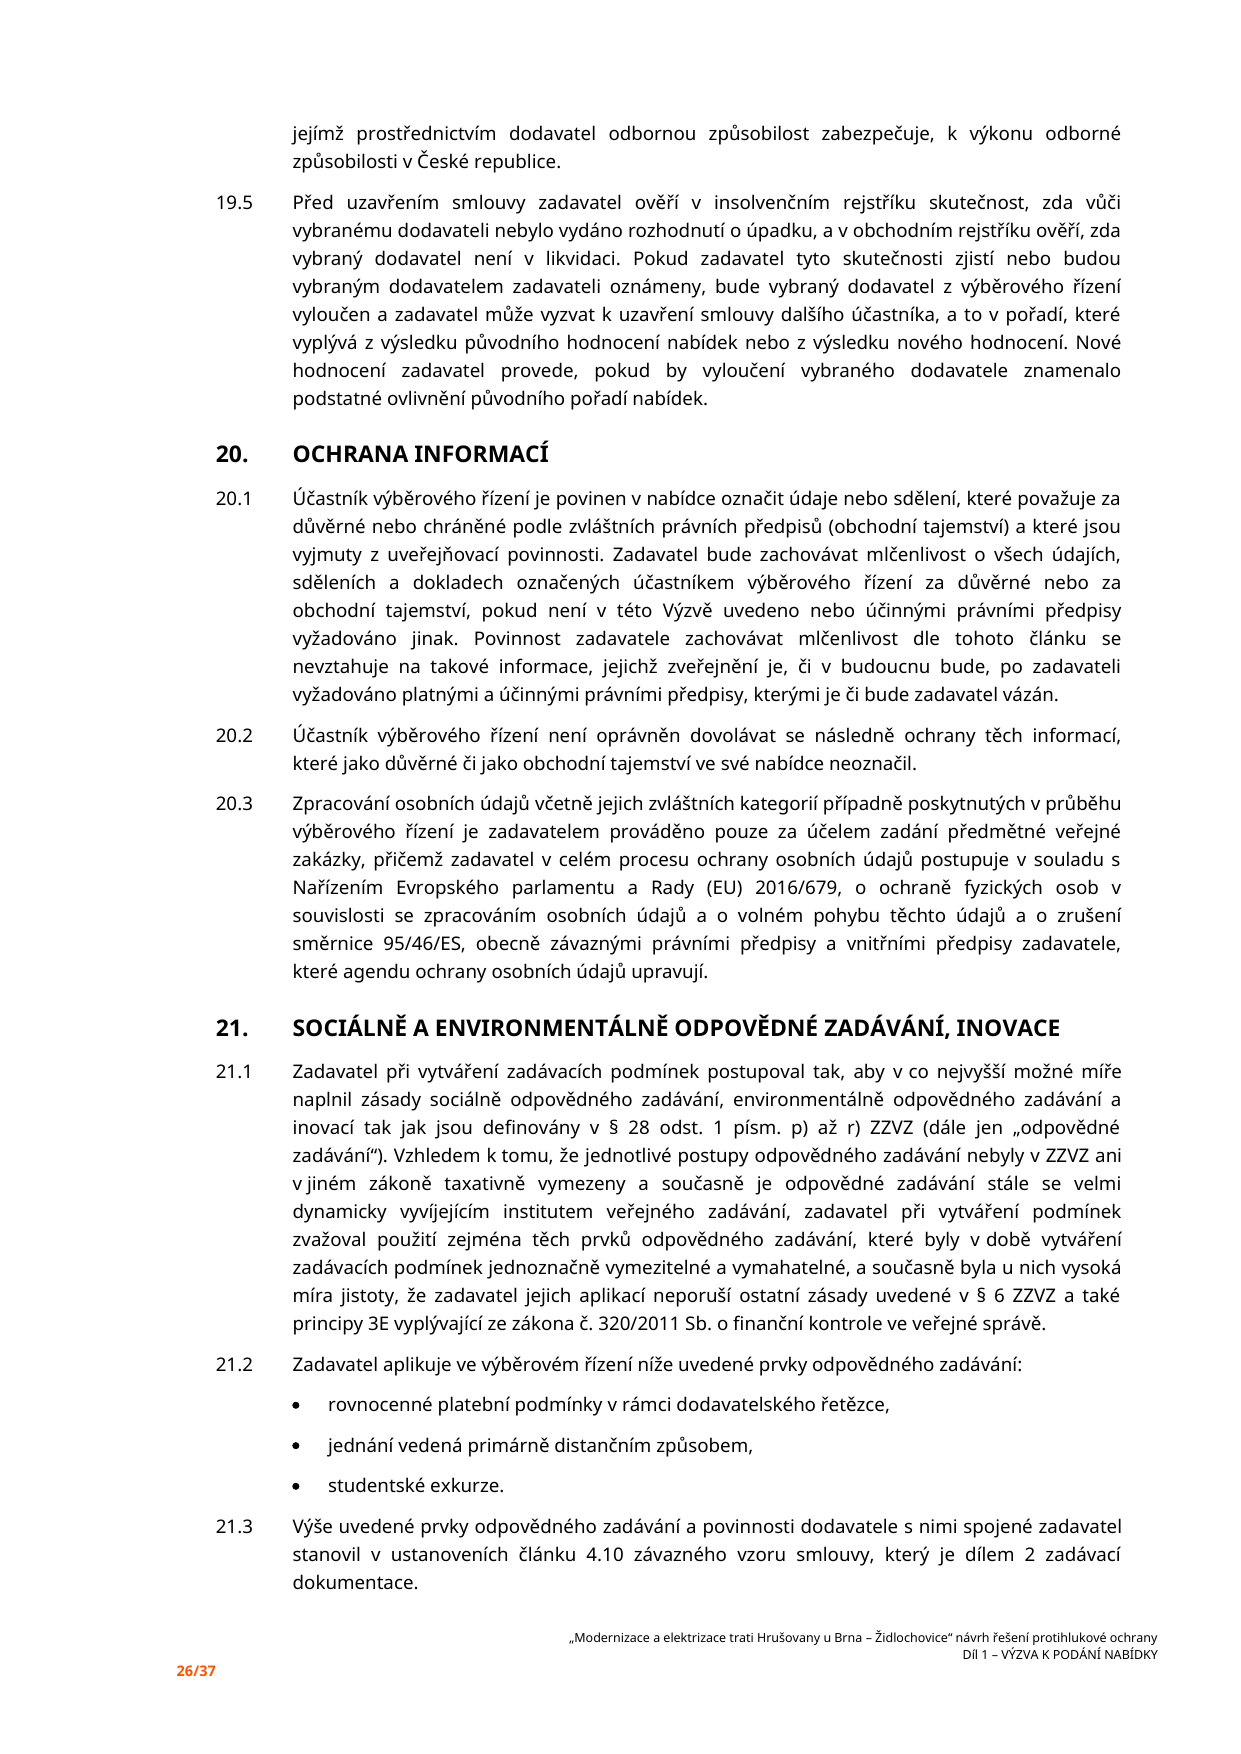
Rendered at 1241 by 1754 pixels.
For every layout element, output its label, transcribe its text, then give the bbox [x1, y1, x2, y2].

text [216, 121, 1122, 174]
text Zadavatel při vytváření zadávacích podmínek postupoval tak, aby v co nejvyšší možné míře naplnil zásady sociálně odpovědného zadávání, environmentálně odpovědného zadávání a inovací tak jak jsou definovány v § 28 odst. 1 písm. p) až r) ZZVZ (dále jen „odpovědné zadávání“). Vzhledem k tomu, že jednotlivé postupy odpovědného zadávání nebyly v ZZVZ ani v jiném zákoně taxativně vymezeny a současně je odpovědné zadávání stále se velmi dynamicky vyvíjejícím institutem veřejného zadávání, zadavatel při vytváření podmínek zvažoval použití zejména těch prvků odpovědného zadávání, které byly v době vytváření zadávacích podmínek jednoznačně vymezitelné a vymahatelné, a současně byla u nich vysoká míra jistoty, že zadavatel jejich aplikací neporuší ostatní zásady uvedené v § 6 ZZVZ a také principy 3E vyplývající ze zákona č. 320/2011 Sb. o finanční kontrole ve veřejné správě. [216, 1058, 1122, 1336]
text rovnocenné platební podmínky v rámci dodavatelského řetězce, [292, 1392, 1122, 1417]
text Účastník výběrového řízení není oprávněn dovolávat se následně ochrany těch informací, které jako důvěrné či jako obchodní tajemství ve své nabídce neoznačil. [216, 722, 1122, 775]
text Účastník výběrového řízení je povinen v nabídce označit údaje nebo sdělení, které považuje za důvěrné nebo chráněné podle zvláštních právních předpisů (obchodní tajemství) a které jsou vyjmuty z uveřejňovací povinnosti. Zadavatel bude zachovávat mlčenlivost o všech údajích, sděleních a dokladech označených účastníkem výběrového řízení za důvěrné nebo za obchodní tajemství, pokud není v této Výzvě uvedeno nebo účinnými právními předpisy vyžadováno jinak. Povinnost zadavatele zachovávat mlčenlivost dle tohoto článku se nevztahuje na takové informace, jejichž zveřejnění je, či v budoucnu bude, po zadavateli vyžadováno platnými a účinnými právními předpisy, kterými je či bude zadavatel vázán. [216, 485, 1122, 707]
text Výše uvedené prvky odpovědného zadávání a povinnosti dodavatele s nimi spojené zadavatel stanovil v ustanoveních článku 4.10 závazného vzoru smlouvy, který je dílem 2 zadávací dokumentace. [216, 1513, 1122, 1595]
text jednání vedená primárně distančním způsobem, [292, 1432, 1122, 1458]
text OCHRANA INFORMACÍ [216, 438, 1122, 469]
text Zadavatel aplikuje ve výběrovém řízení níže uvedené prvky odpovědného zadávání: [216, 1351, 1122, 1377]
text SOCIÁLNĚ A ENVIRONMENTÁLNĚ ODPOVĚDNÉ ZADÁVÁNÍ, INOVACE [216, 1012, 1122, 1043]
text Zpracování osobních údajů včetně jejich zvláštních kategorií případně poskytnutých v průběhu výběrového řízení je zadavatelem prováděno pouze za účelem zadání předmětné veřejné zakázky, přičemž zadavatel v celém procesu ochrany osobních údajů postupuje v souladu s Nařízením Evropského parlamentu a Rady (EU) 2016/679, o ochraně fyzických osob v souvislosti se zpracováním osobních údajů a o volném pohybu těchto údajů a o zrušení směrnice 95/46/ES, obecně závaznými právními předpisy a vnitřními předpisy zadavatele, které agendu ochrany osobních údajů upravují. [216, 790, 1122, 984]
text Před uzavřením smlouvy zadavatel ověří v insolvenčním rejstříku skutečnost, zda vůči vybranému dodavateli nebylo vydáno rozhodnutí o úpadku, a v obchodním rejstříku ověří, zda vybraný dodavatel není v likvidaci. Pokud zadavatel tyto skutečnosti zjistí nebo budou vybraným dodavatelem zadavateli oznámeny, bude vybraný dodavatel z výběrového řízení vyloučen a zadavatel může vyzvat k uzavření smlouvy dalšího účastníka, a to v pořadí, které vyplývá z výsledku původního hodnocení nabídek nebo z výsledku nového hodnocení. Nové hodnocení zadavatel provede, pokud by vyloučení vybraného dodavatele znamenalo podstatné ovlivnění původního pořadí nabídek. [216, 189, 1122, 411]
text studentské exkurze. [292, 1473, 1122, 1498]
